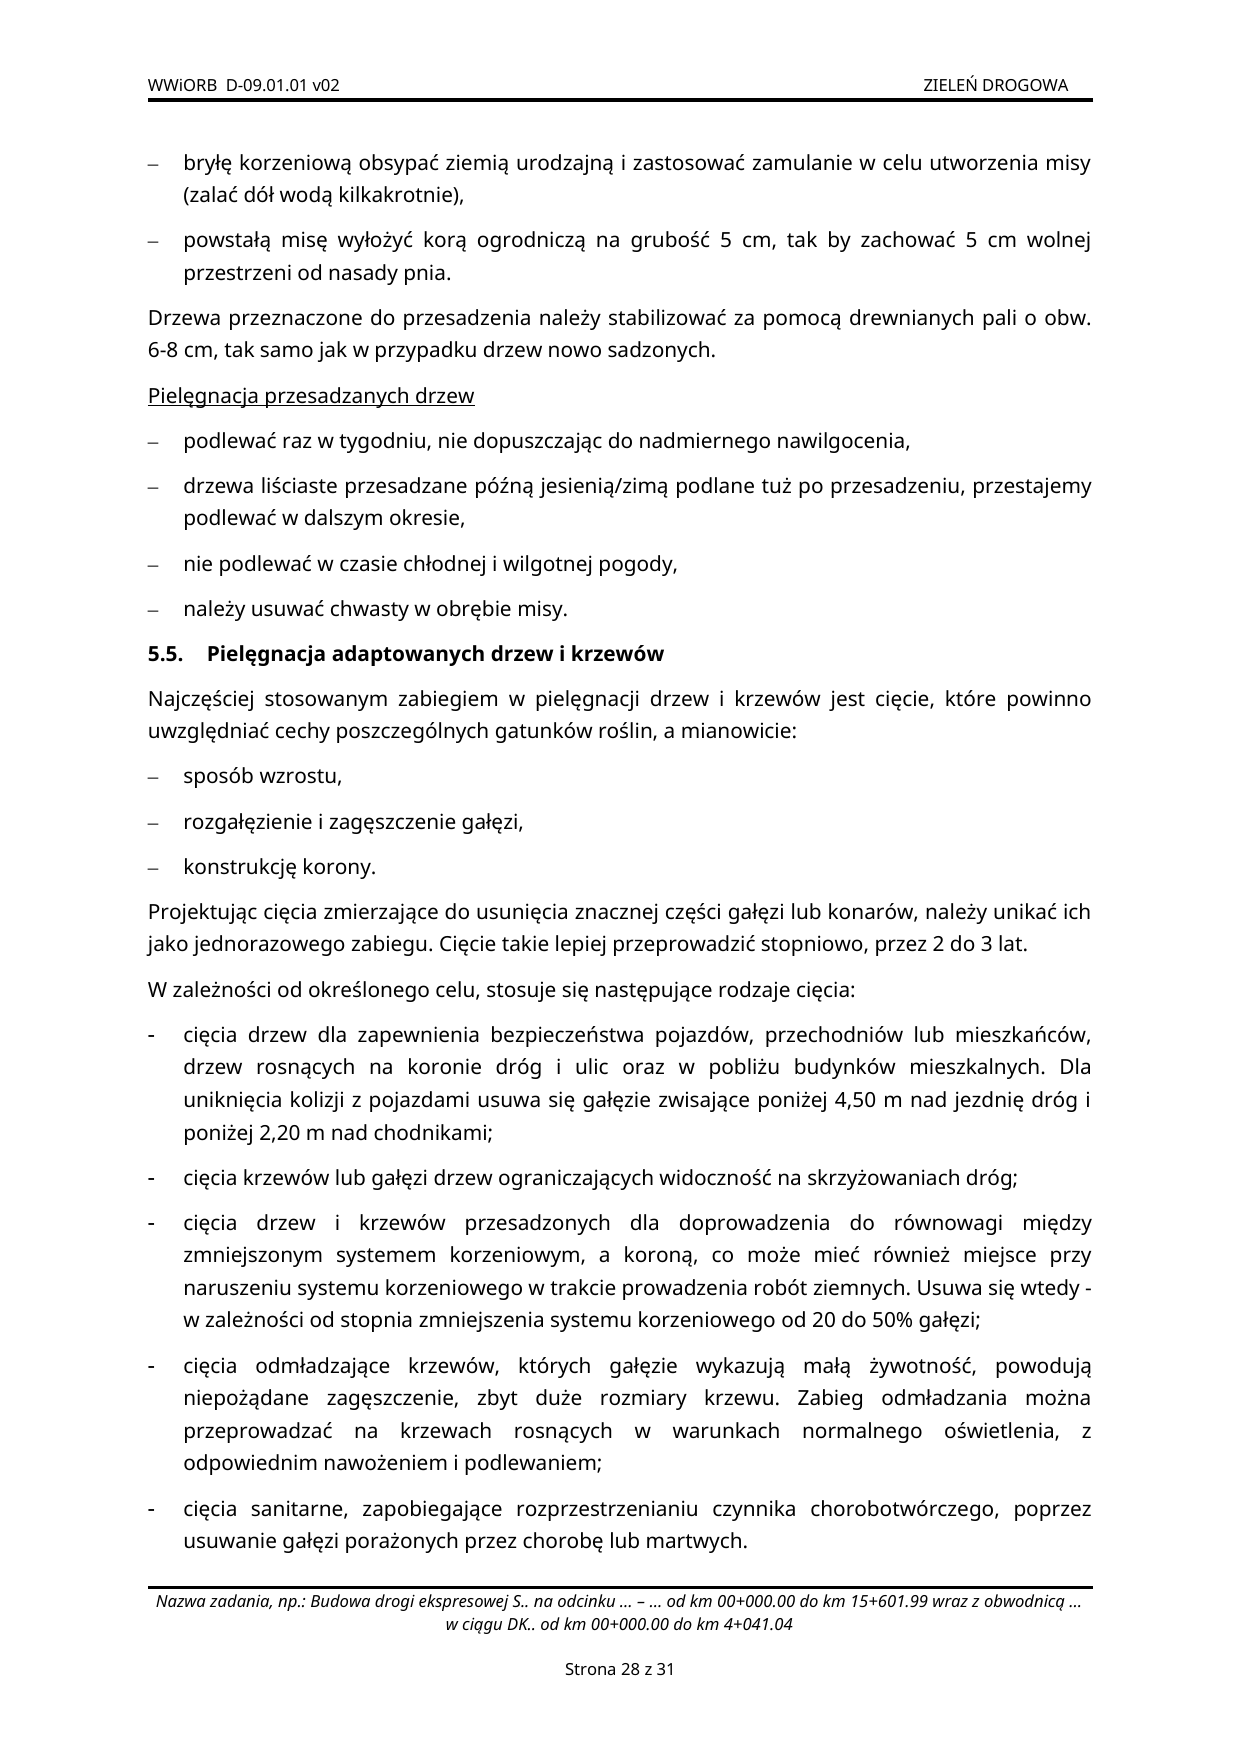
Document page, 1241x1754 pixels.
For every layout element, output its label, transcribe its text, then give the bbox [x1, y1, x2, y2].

subtitle Pielęgnacja adaptowanych drzew i krzewów [148, 639, 1093, 667]
list bryłę korzeniową obsypać ziemią urodzajną i zastosować zamulanie w celu utworzenia misy (zalać dół wodą kilkakrotnie), [148, 148, 1093, 209]
list cięcia odmładzające krzewów, których gałęzie wykazują małą żywotność, powodują niepożądane zagęszczenie, zbyt duże rozmiary krzewu. Zabieg odmładzania można przeprowadzać na krzewach rosnących w warunkach normalnego oświetlenia, z odpowiednim nawożeniem i podlewaniem; [148, 1351, 1093, 1477]
text Najczęściej stosowanym zabiegiem w pielęgnacji drzew i krzewów jest cięcie, które powinno uwzględniać cechy poszczególnych gatunków roślin, a mianowicie: [148, 684, 1093, 745]
list cięcia drzew i krzewów przesadzonych dla doprowadzenia do równowagi między zmniejszonym systemem korzeniowym, a koroną, co może mieć również miejsce przy naruszeniu systemu korzeniowego w trakcie prowadzenia robót ziemnych. Usuwa się wtedy - w zależności od stopnia zmniejszenia systemu korzeniowego od 20 do 50% gałęzi; [148, 1208, 1093, 1334]
list sposób wzrostu, [148, 762, 1093, 790]
list rozgałęzienie i zagęszczenie gałęzi, [148, 807, 1093, 835]
list cięcia krzewów lub gałęzi drzew ograniczających widoczność na skrzyżowaniach dróg; [148, 1163, 1093, 1191]
text Pielęgnacja przesadzanych drzew [148, 381, 1093, 409]
text Drzewa przeznaczone do przesadzenia należy stabilizować za pomocą drewnianych pali o obw. 6-8 cm, tak samo jak w przypadku drzew nowo sadzonych. [148, 303, 1093, 364]
list cięcia drzew dla zapewnienia bezpieczeństwa pojazdów, przechodniów lub mieszkańców, drzew rosnących na koronie dróg i ulic oraz w pobliżu budynków mieszkalnych. Dla uniknięcia kolizji z pojazdami usuwa się gałęzie zwisające poniżej 4,50 m nad jezdnię dróg i poniżej 2,20 m nad chodnikami; [148, 1020, 1093, 1146]
list drzewa liściaste przesadzane późną jesienią/zimą podlane tuż po przesadzeniu, przestajemy podlewać w dalszym okresie, [148, 471, 1093, 532]
list cięcia sanitarne, zapobiegające rozprzestrzenianiu czynnika chorobotwórczego, poprzez usuwanie gałęzi porażonych przez chorobę lub martwych. [148, 1494, 1093, 1555]
list należy usuwać chwasty w obrębie misy. [148, 594, 1093, 622]
list nie podlewać w czasie chłodnej i wilgotnej pogody, [148, 549, 1093, 577]
text Projektując cięcia zmierzające do usunięcia znacznej części gałęzi lub konarów, należy unikać ich jako jednorazowego zabiegu. Cięcie takie lepiej przeprowadzić stopniowo, przez 2 do 3 lat. [148, 897, 1093, 958]
list podlewać raz w tygodniu, nie dopuszczając do nadmiernego nawilgocenia, [148, 426, 1093, 454]
list powstałą misę wyłożyć korą ogrodniczą na grubość 5 cm, tak by zachować 5 cm wolnej przestrzeni od nasady pnia. [148, 225, 1093, 286]
text W zależności od określonego celu, stosuje się następujące rodzaje cięcia: [148, 975, 1093, 1003]
list konstrukcję korony. [148, 852, 1093, 880]
